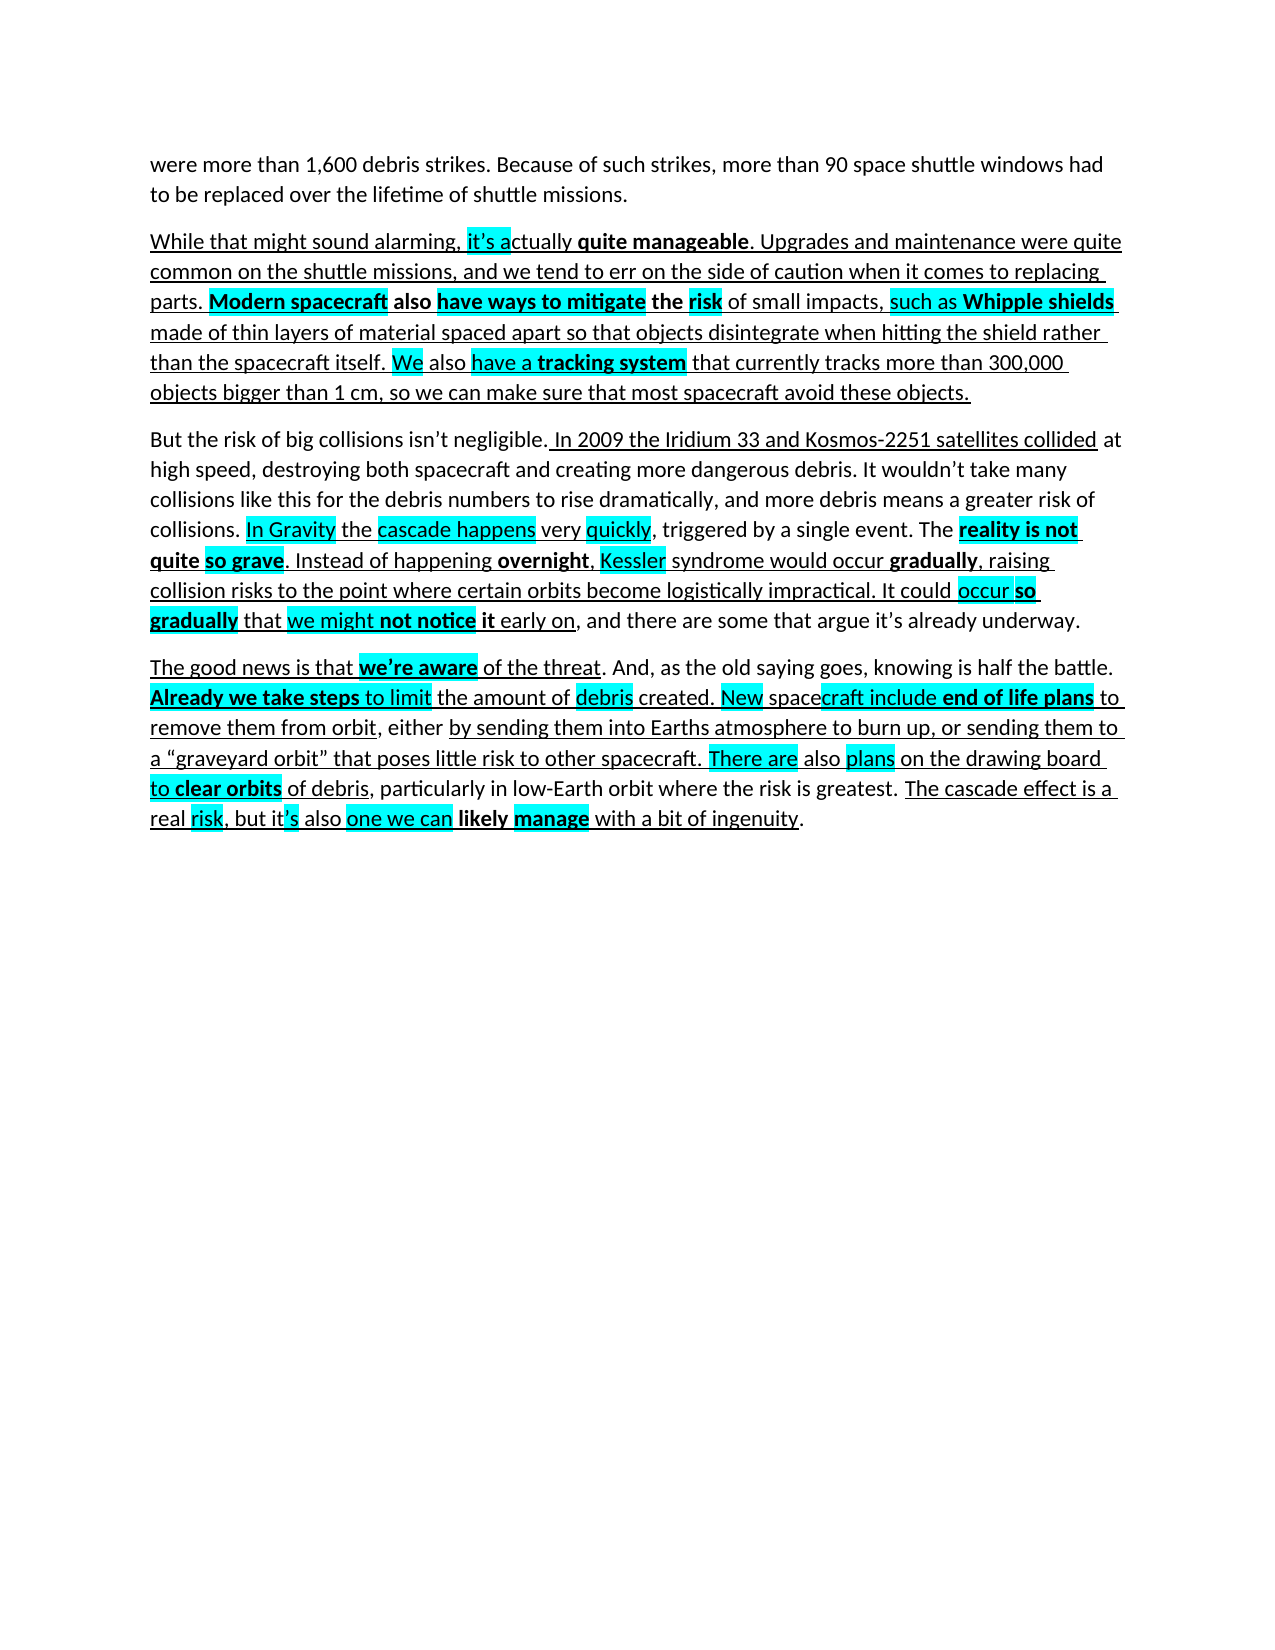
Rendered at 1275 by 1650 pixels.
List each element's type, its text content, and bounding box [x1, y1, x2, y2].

text But the risk of big collisions isn’t negligible. In 2009 the Iridium 33 and Kosmos-2251 satellites collided at high speed, destroying both spacecraft and creating more dangerous debris. It wouldn’t take many collisions like this for the debris numbers to rise dramatically, and more debris means a greater risk of collisions. In Gravity the cascade happens very quickly, triggered by a single event. The reality is not quite so grave. Instead of happening overnight, Kessler syndrome would occur gradually, raising collision risks to the point where certain orbits become logistically impractical. It could occur so gradually that we might not notice it early on, and there are some that argue it’s already underway. [150, 425, 1125, 634]
text The good news is that we’re aware of the threat. And, as the old saying goes, knowing is half the battle. Already we take steps to limit the amount of debris created. New spacecraft include end of life plans to remove them from orbit, either by sending them into Earths atmosphere to burn up, or sending them to a “graveyard orbit” that poses little risk to other spacecraft. There are also plans on the drawing board to clear orbits of debris, particularly in low-Earth orbit where the risk is greatest. The cascade effect is a real risk, but it’s also one we can likely manage with a bit of ingenuity. [150, 709, 1125, 832]
text While that might sound alarming, it’s actually quite manageable. Upgrades and maintenance were quite common on the shuttle missions, and we tend to err on the side of caution when it comes to replacing parts. Modern spacecraft also have ways to mitigate the risk of small impacts, such as Whipple shields made of thin layers of material spaced apart so that objects disintegrate when hitting the shield rather than the spacecraft itself. We also have a tracking system that currently tracks more than 300,000 objects bigger than 1 cm, so we can make sure that most spacecraft avoid these objects. [150, 227, 1125, 406]
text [150, 150, 1125, 208]
text The good news is that we’re aware of the threat. And, as the old saying goes, knowing is half the battle. Already we take steps to limit the amount of debris created. New spacecraft include end of life plans to remove them from orbit, either by sending them into Earths atmosphere to burn up, or sending them to a “graveyard orbit” that poses little risk to other spacecraft. There are also plans on the drawing board to clear orbits of debris, particularly in low-Earth orbit where the risk is greatest. The cascade effect is a real risk, but it’s also one we can likely manage with a bit of ingenuity. [150, 653, 1125, 707]
